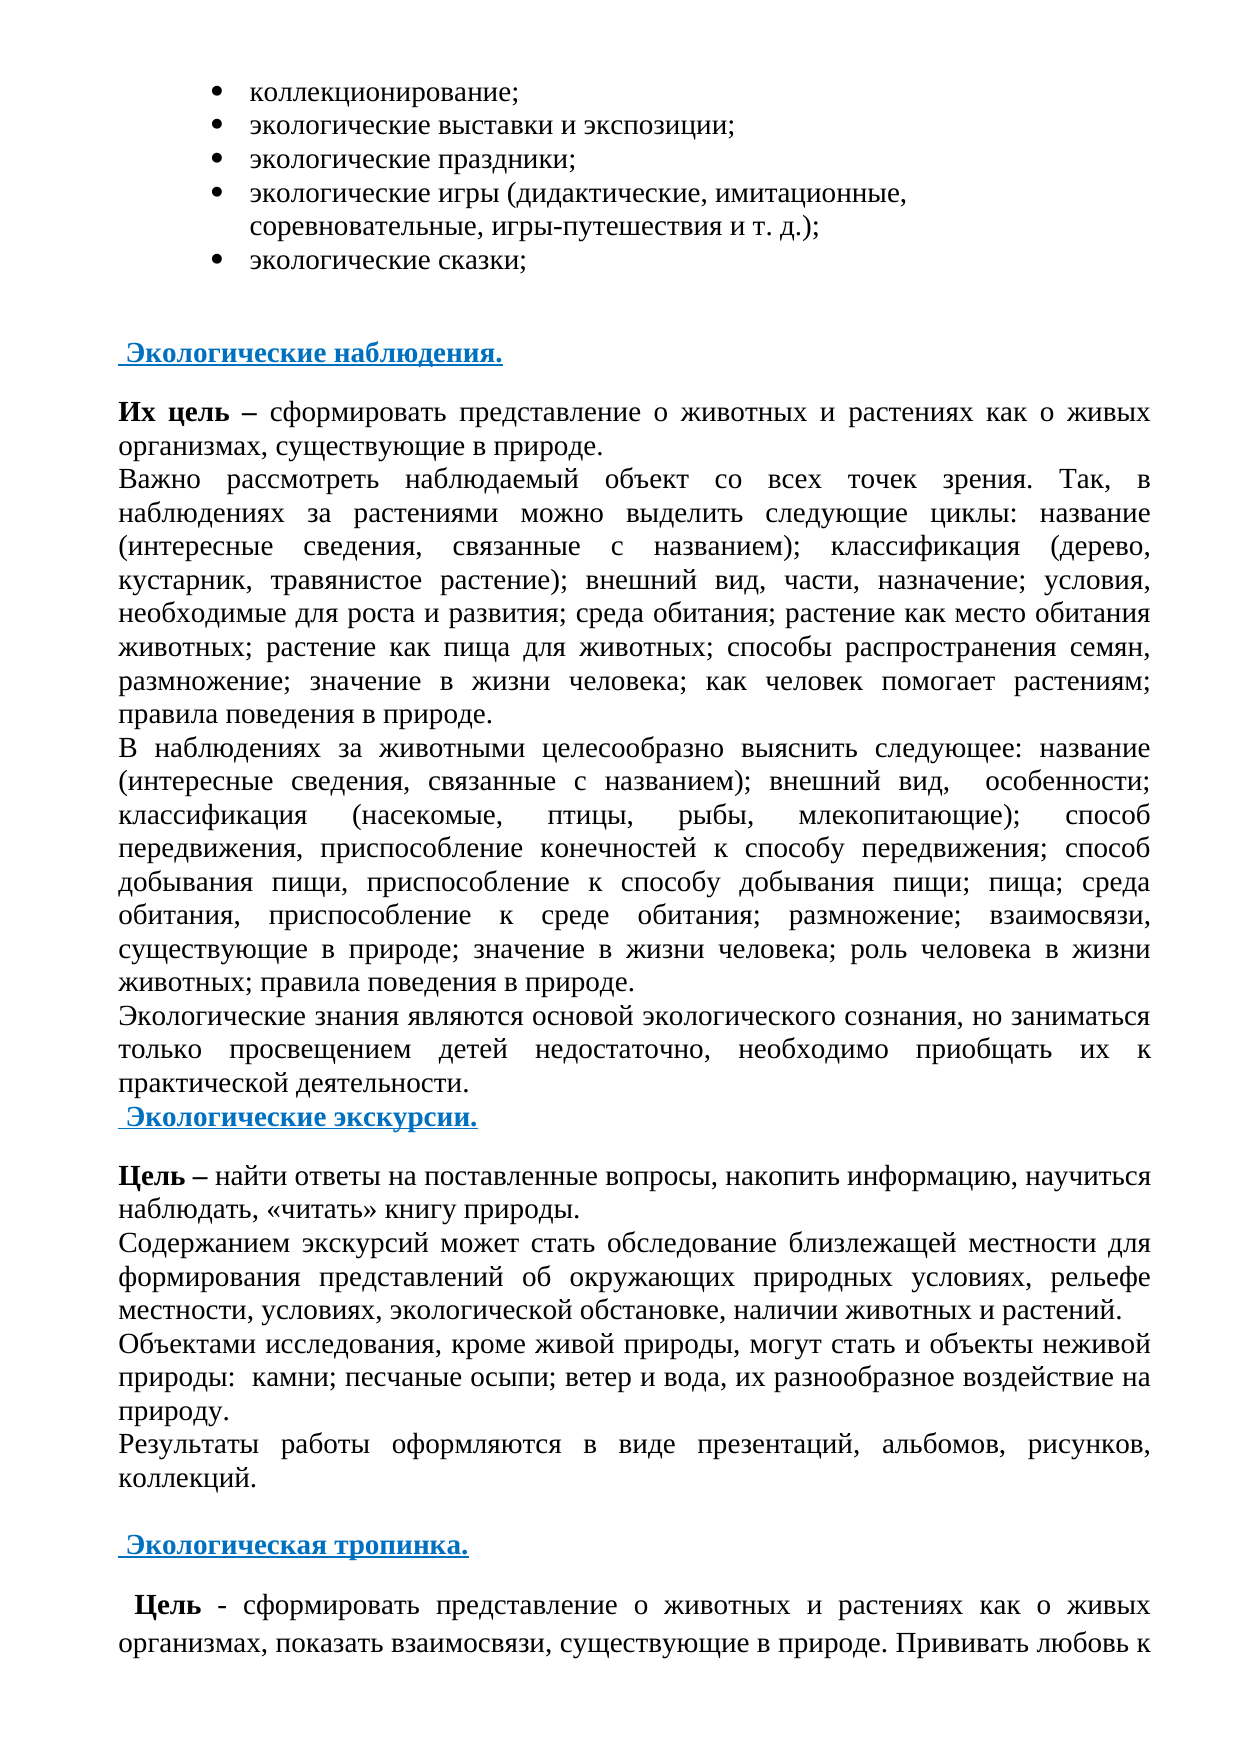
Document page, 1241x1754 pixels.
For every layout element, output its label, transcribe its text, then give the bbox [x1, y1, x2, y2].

list экологические игры (дидактические, имитационные, соревновательные, игры-путешествия и т. д.); [212, 175, 1152, 242]
text Экологические наблюдения. [118, 335, 1152, 368]
list коллекционирование; [212, 74, 1152, 107]
text Экологическая тропинка. [118, 1527, 1152, 1561]
text Цель – найти ответы на поставленные вопросы, накопить информацию, научиться наблюдать, «читать» книгу природы. [118, 1158, 1152, 1225]
text Экологические знания являются основой экологического сознания, но заниматься только просвещением детей недостаточно, необходимо приобщать их к практической деятельности. [118, 998, 1152, 1099]
text Экологические экскурсии. [118, 1099, 1152, 1132]
list экологические сказки; [212, 242, 1152, 276]
text Результаты работы оформляются в виде презентаций, альбомов, рисунков, коллекций. [118, 1426, 1152, 1493]
text Их цель – сформировать представление о животных и растениях как о живых организмах, существующие в природе. [118, 394, 1152, 461]
list экологические выставки и экспозиции; [212, 107, 1152, 141]
text Важно рассмотреть наблюдаемый объект со всех точек зрения. Так, в наблюдениях за растениями можно выделить следующие циклы: название (интересные сведения, связанные с названием); классификация (дерево, кустарник, травянистое растение); внешний вид, части, назначение; условия, необходимые для роста и развития; среда обитания; растение как место обитания животных; растение как пища для животных; способы распространения семян, размножение; значение в жизни человека; как человек помогает растениям; правила поведения в природе. [118, 461, 1152, 730]
text Содержанием экскурсий может стать обследование близлежащей местности для формирования представлений об окружающих природных условиях, рельефе местности, условиях, экологической обстановке, наличии животных и растений. [118, 1225, 1152, 1326]
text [118, 1587, 1152, 1659]
list экологические праздники; [212, 141, 1152, 175]
text В наблюдениях за животными целесообразно выяснить следующее: название (интересные сведения, связанные с названием); внешний вид, особенности; классификация (насекомые, птицы, рыбы, млекопитающие); способ передвижения, приспособление конечностей к способу передвижения; способ добывания пищи, приспособление к способу добывания пищи; пища; среда обитания, приспособление к среде обитания; размножение; взаимосвязи, существующие в природе; значение в жизни человека; роль человека в жизни животных; правила поведения в природе. [118, 730, 1152, 998]
text Объектами исследования, кроме живой природы, могут стать и объекты неживой природы: камни; песчаные осыпи; ветер и вода, их разнообразное воздействие на природу. [118, 1326, 1152, 1426]
